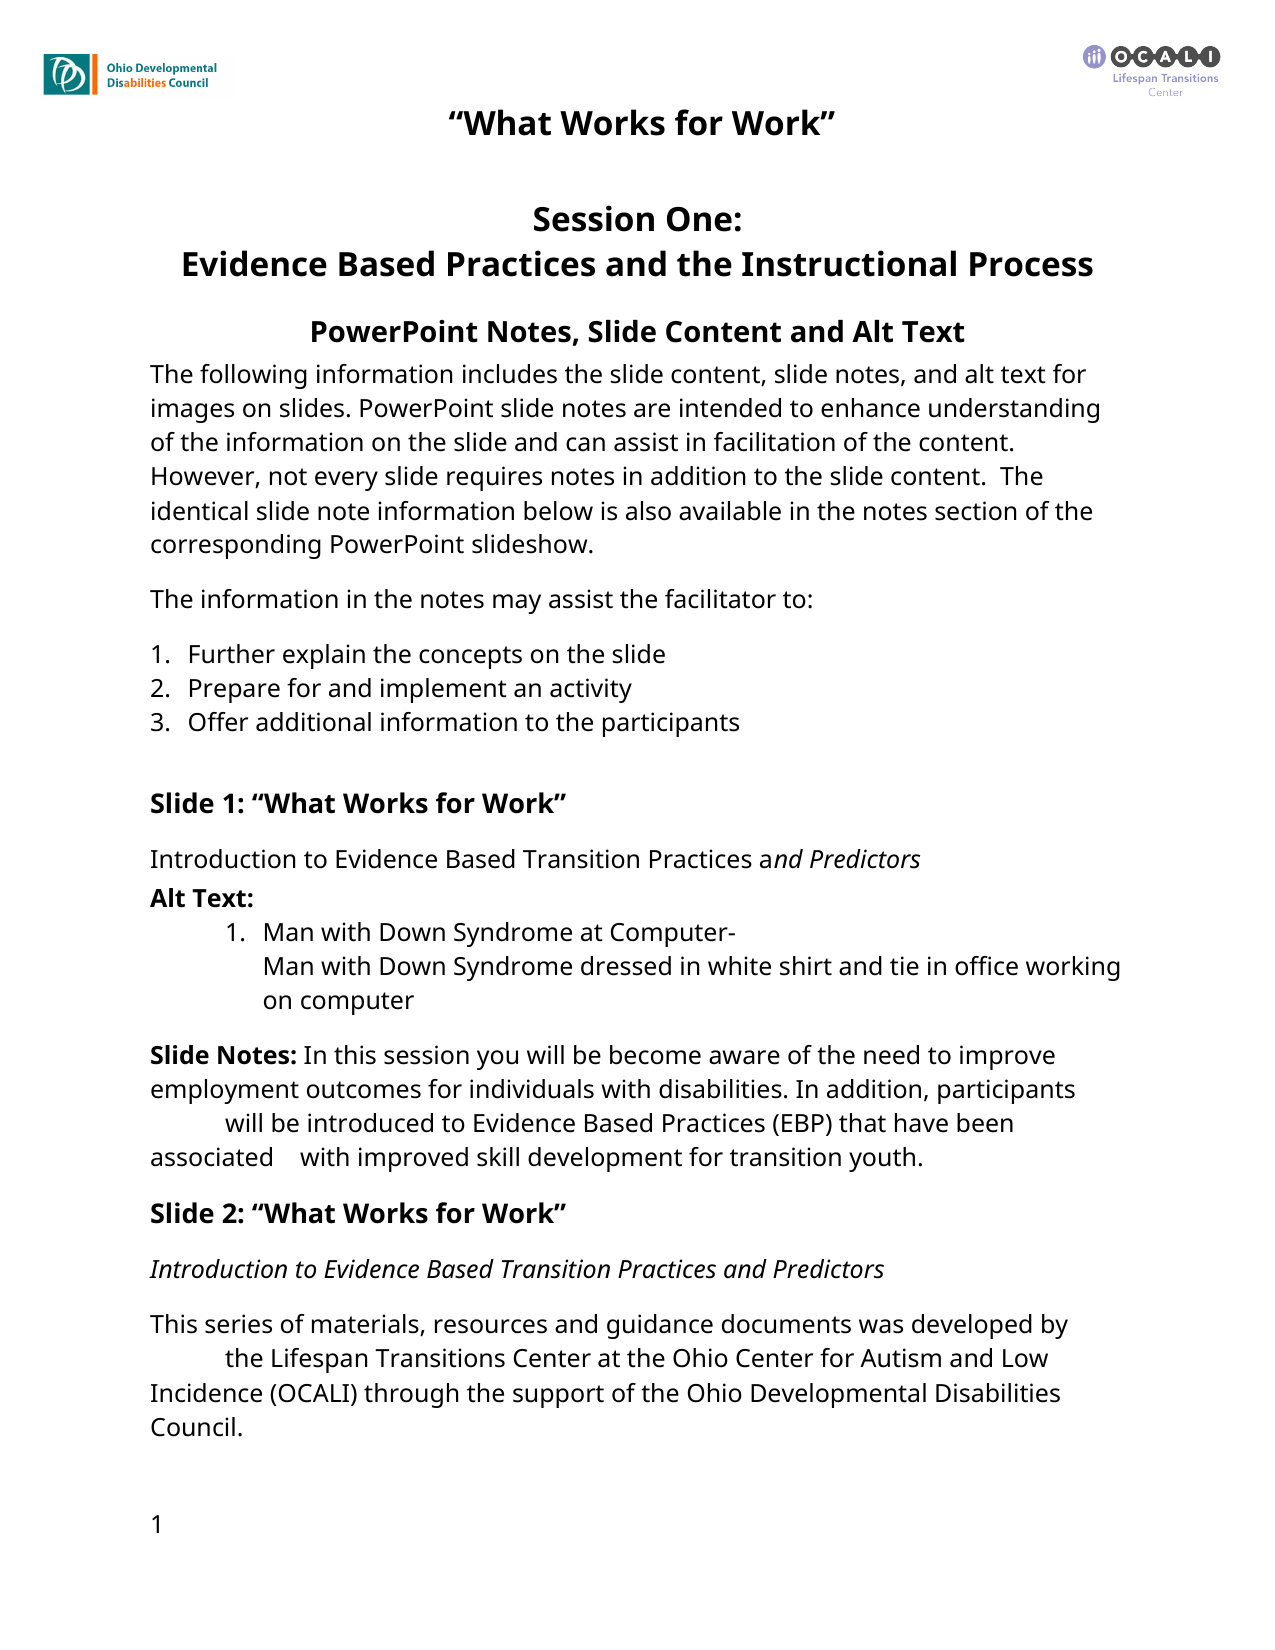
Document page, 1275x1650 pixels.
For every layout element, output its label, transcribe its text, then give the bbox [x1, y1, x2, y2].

picture [1080, 43, 1224, 99]
list Further explain the concepts on the slide [150, 637, 1125, 671]
list Offer additional information to the participants [150, 705, 1125, 739]
text The following information includes the slide content, slide notes, and alt text for images on slides. PowerPoint slide notes are intended to enhance understanding of the information on the slide and can assist in facilitation of the content. However, not every slide requires notes in addition to the slide content. The identical slide note information below is also available in the notes section of the corresponding PowerPoint slideshow. [150, 357, 1125, 561]
list Man with Down Syndrome dressed in white shirt and tie in office working on computer [262, 948, 1125, 1017]
subtitle PowerPoint Notes, Slide Content and Alt Text [150, 311, 1125, 351]
subtitle Session One: [150, 195, 1125, 241]
text The information in the notes may assist the facilitator to: [150, 582, 1125, 616]
picture [38, 54, 238, 99]
text This series of materials, resources and guidance documents was developed by the Lifespan Transitions Center at the Ohio Center for Autism and Low Incidence (OCALI) through the support of the Ohio Developmental Disabilities Council. [150, 1307, 1125, 1443]
text Slide Notes: In this session you will be become aware of the need to improve employment outcomes for individuals with disabilities. In addition, participants will be introduced to Evidence Based Practices (EBP) that have been associated with improved skill development for transition youth. [150, 1037, 1125, 1174]
subtitle Slide 1: “What Works for Work” [150, 784, 1125, 821]
list Prepare for and implement an activity [150, 671, 1125, 705]
text Introduction to Evidence Based Transition Practices and Predictors [150, 1252, 1125, 1286]
list Man with Down Syndrome at Computer- [225, 914, 1125, 948]
text Introduction to Evidence Based Transition Practices and Predictors [150, 842, 1125, 876]
subtitle Slide 2: “What Works for Work” [150, 1194, 1125, 1231]
subtitle Evidence Based Practices and the Instructional Process [150, 241, 1125, 286]
subtitle Alt Text: [150, 880, 1125, 914]
